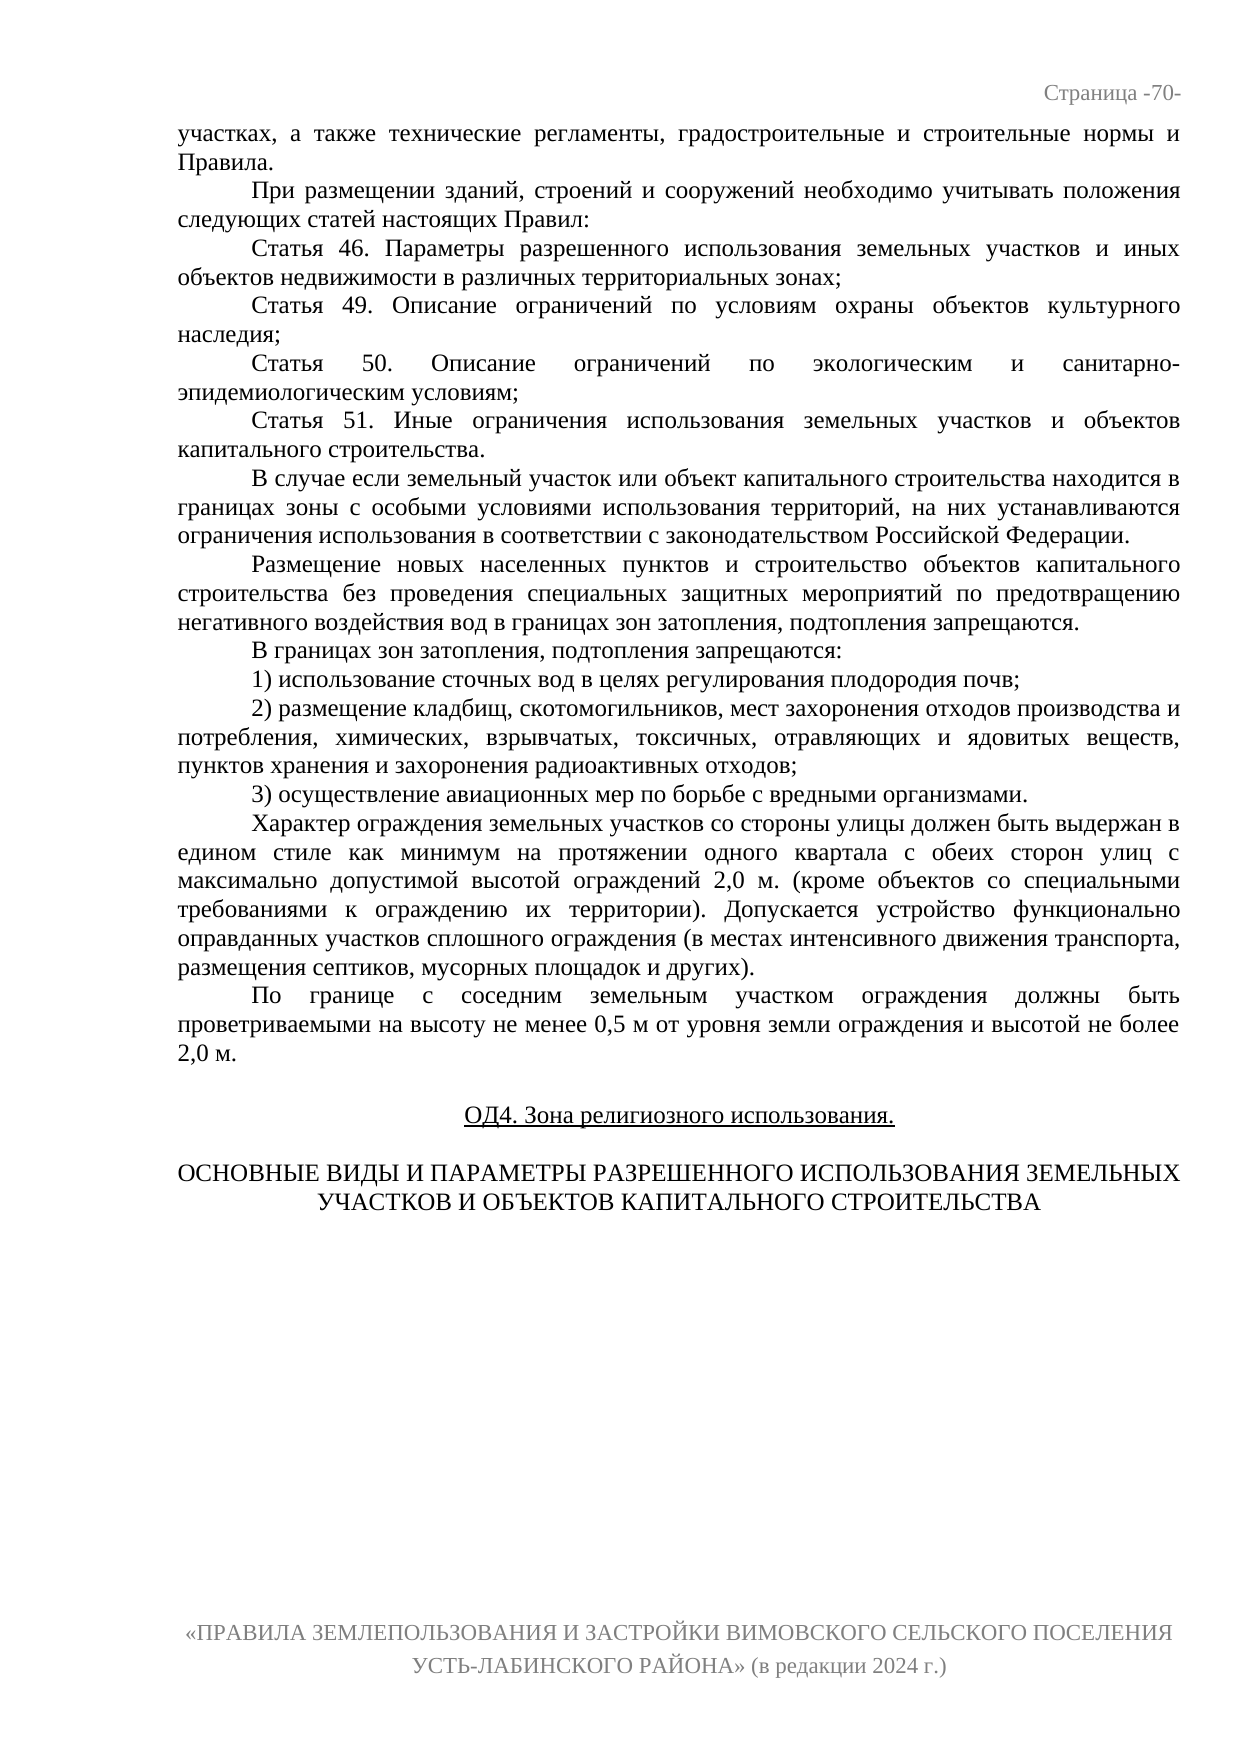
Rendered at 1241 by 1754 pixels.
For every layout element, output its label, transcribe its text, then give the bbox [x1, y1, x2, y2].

text В случае если земельный участок или объект капитального строительства находится в границах зоны с особыми условиями использования территорий, на них устанавливаются ограничения использования в соответствии с законодательством Российской Федерации. [177, 463, 1181, 549]
text 3) осуществление авиационных мер по борьбе с вредными организмами. [177, 779, 1181, 808]
text Характер ограждения земельных участков со стороны улицы должен быть выдержан в едином стиле как минимум на протяжении одного квартала с обеих сторон улиц с максимально допустимой высотой ограждений 2,0 м. (кроме объектов со специальными требованиями к ограждению их территории). Допускается устройство функционально оправданных участков сплошного ограждения (в местах интенсивного движения транспорта, размещения септиков, мусорных площадок и других). [177, 808, 1181, 981]
text Статья 46. Параметры разрешенного использования земельных участков и иных объектов недвижимости в различных территориальных зонах; [177, 233, 1181, 291]
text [177, 118, 1181, 176]
text Статья 51. Иные ограничения использования земельных участков и объектов капитального строительства. [177, 406, 1181, 463]
text 2) размещение кладбищ, скотомогильников, мест захоронения отходов производства и потребления, химических, взрывчатых, токсичных, отравляющих и ядовитых веществ, пунктов хранения и захоронения радиоактивных отходов; [177, 693, 1181, 779]
text Размещение новых населенных пунктов и строительство объектов капитального строительства без проведения специальных защитных мероприятий по предотвращению негативного воздействия вод в границах зон затопления, подтопления запрещаются. [177, 549, 1181, 636]
text ОСНОВНЫЕ ВИДЫ И ПАРАМЕТРЫ РАЗРЕШЕННОГО ИСПОЛЬЗОВАНИЯ ЗЕМЕЛЬНЫХ УЧАСТКОВ И ОБЪЕКТОВ КАПИТАЛЬНОГО СТРОИТЕЛЬСТВА [177, 1158, 1181, 1215]
text 1) использование сточных вод в целях регулирования плодородия почв; [177, 664, 1181, 693]
text По границе с соседним земельным участком ограждения должны быть проветриваемыми на высоту не менее 0,5 м от уровня земли ограждения и высотой не более 2,0 м. [177, 981, 1181, 1067]
text Статья 49. Описание ограничений по условиям охраны объектов культурного наследия; [177, 291, 1181, 348]
text При размещении зданий, строений и сооружений необходимо учитывать положения следующих статей настоящих Правил: [177, 176, 1181, 233]
text Статья 50. Описание ограничений по экологическим и санитарно-эпидемиологическим условиям; [177, 348, 1181, 406]
text В границах зон затопления, подтопления запрещаются: [177, 636, 1181, 664]
text ОД4. Зона религиозного использования. [177, 1100, 1181, 1129]
